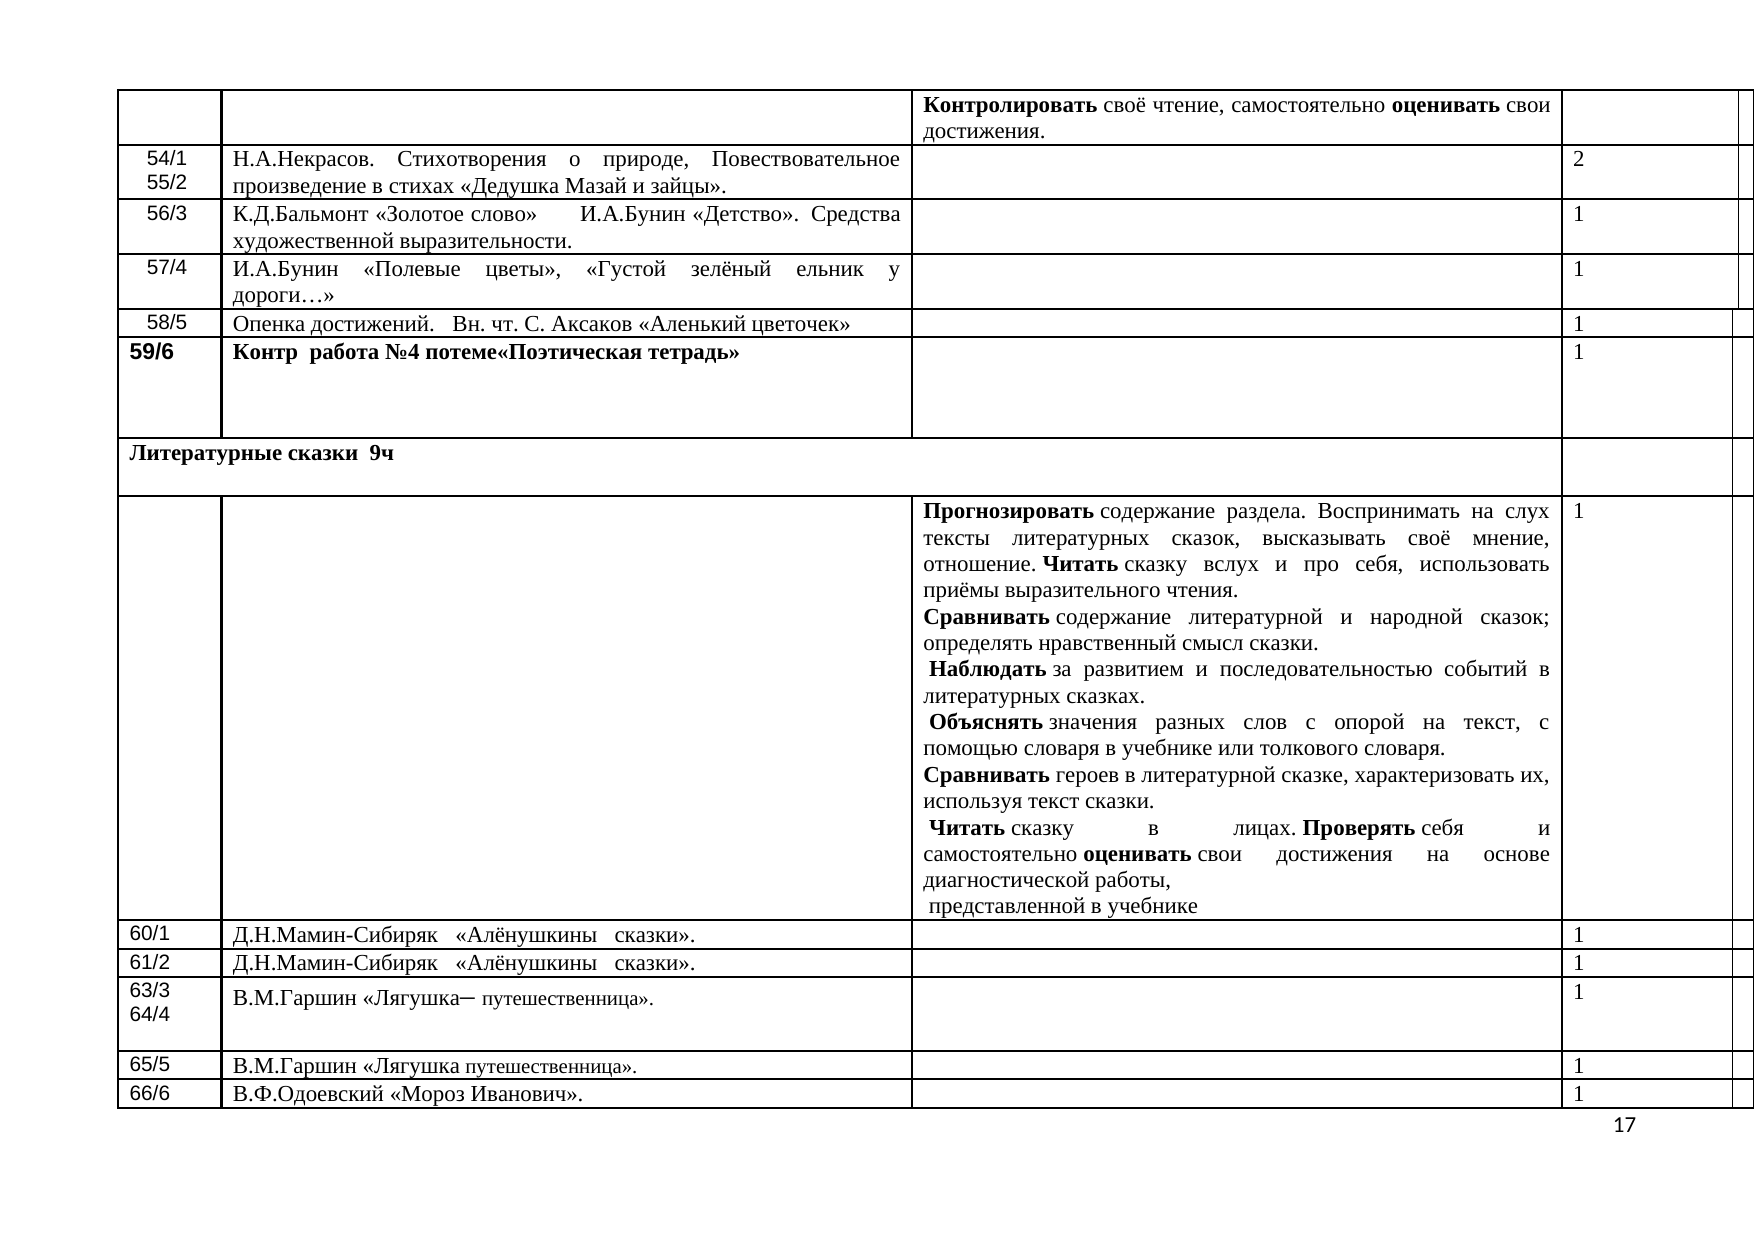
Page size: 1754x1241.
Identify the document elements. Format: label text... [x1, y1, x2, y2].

table_cell 1 [1563, 1080, 1732, 1107]
table_cell [913, 338, 1561, 437]
table_cell 66/6 [119, 1080, 220, 1107]
table_cell К.Д.Бальмонт «Золотое слово» И.А.Бунин «Детство». Средства художественной выразительности. [223, 200, 911, 253]
table_cell 54/1 55/2 [119, 146, 220, 198]
table_cell [1733, 1080, 1753, 1107]
table_cell [1739, 255, 1753, 308]
table_cell [1733, 439, 1753, 495]
table_cell [913, 146, 1561, 198]
table_cell В.М.Гаршин «Лягушка– путешественница». [223, 978, 911, 1050]
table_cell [913, 91, 1561, 143]
table_cell 65/5 [119, 1052, 220, 1078]
table_cell 1 [1563, 921, 1732, 947]
table_cell [1733, 497, 1753, 919]
table_cell Опенка достижений. Вн. чт. С. Аксаков «Аленький цветочек» [223, 310, 911, 336]
table_cell [913, 978, 1561, 1050]
table_cell Литературные сказки 9ч [119, 439, 1561, 495]
table_cell [913, 950, 1561, 976]
table_cell 1 [1563, 310, 1732, 336]
table_cell [1563, 91, 1738, 143]
table_cell [1733, 921, 1753, 947]
table_cell [913, 1052, 1561, 1078]
table_cell 1 [1563, 200, 1738, 253]
table_cell [1733, 1052, 1753, 1078]
table_cell 58/5 [119, 310, 220, 336]
table_cell [119, 497, 220, 919]
table_cell 63/3 64/4 [119, 978, 220, 1050]
table_cell [1733, 338, 1753, 437]
table_cell [223, 497, 911, 919]
table_cell Контр работа №4 потеме«Поэтическая тетрадь» [223, 338, 911, 437]
table_cell 1 [1563, 255, 1738, 308]
table_cell 1 [1563, 338, 1732, 437]
table_cell [1563, 439, 1732, 495]
table_cell 60/1 [119, 921, 220, 947]
table_cell [119, 91, 220, 143]
table_cell [913, 1080, 1561, 1107]
table_cell [913, 310, 1561, 336]
table_cell [223, 91, 911, 143]
table_cell [1733, 978, 1753, 1050]
table_cell [1733, 950, 1753, 976]
table_cell [1739, 200, 1753, 253]
table_cell 56/3 [119, 200, 220, 253]
table_cell [913, 255, 1561, 308]
table_cell В.Ф.Одоевский «Мороз Иванович». [223, 1080, 911, 1107]
table_cell [1739, 91, 1753, 143]
table_cell Н.А.Некрасов. Стихотворения о природе, Повествовательное произведение в стихах «Дедушка Мазай и зайцы». [223, 146, 911, 198]
table_cell 59/6 [119, 338, 220, 437]
table_cell [1739, 146, 1753, 198]
table_cell 2 [1563, 146, 1738, 198]
table_cell Д.Н.Мамин-Сибиряк «Алёнушкины сказки». [223, 950, 911, 976]
table_cell 61/2 [119, 950, 220, 976]
table_cell [1733, 310, 1753, 336]
table_cell Д.Н.Мамин-Сибиряк «Алёнушкины сказки». [223, 921, 911, 947]
table_cell И.А.Бунин «Полевые цветы», «Густой зелёный ельник у дороги…» [223, 255, 911, 308]
table_cell 1 [1563, 978, 1732, 1050]
table_cell Прогнозировать содержание раздела. Воспринимать на слух тексты литературных сказок, высказывать своё мнение, отношение. Читать сказку вслух и про себя, использовать приёмы выразительного чтения. Сравнивать содержание литературной и народной сказок; определять нравственный смысл сказки. Наблюдать за развитием и последовательностью событий в литературных сказках. Объяснять значения разных слов с опорой на текст, с помощью словаря в учебнике или толкового словаря. Сравнивать героев в литературной сказке, характеризовать их, используя текст сказки. Читать сказку в лицах. Проверять себя и самостоятельно оценивать свои достижения на основе диагностической работы, представленной в учебнике [913, 497, 1561, 919]
table_cell [913, 200, 1561, 253]
table_cell 57/4 [119, 255, 220, 308]
table_cell 1 [1563, 950, 1732, 976]
table_cell 1 [1563, 497, 1732, 919]
table_cell 1 [1563, 1052, 1732, 1078]
table_cell [913, 921, 1561, 947]
table_cell В.М.Гаршин «Лягушка путешественница». [223, 1052, 911, 1078]
